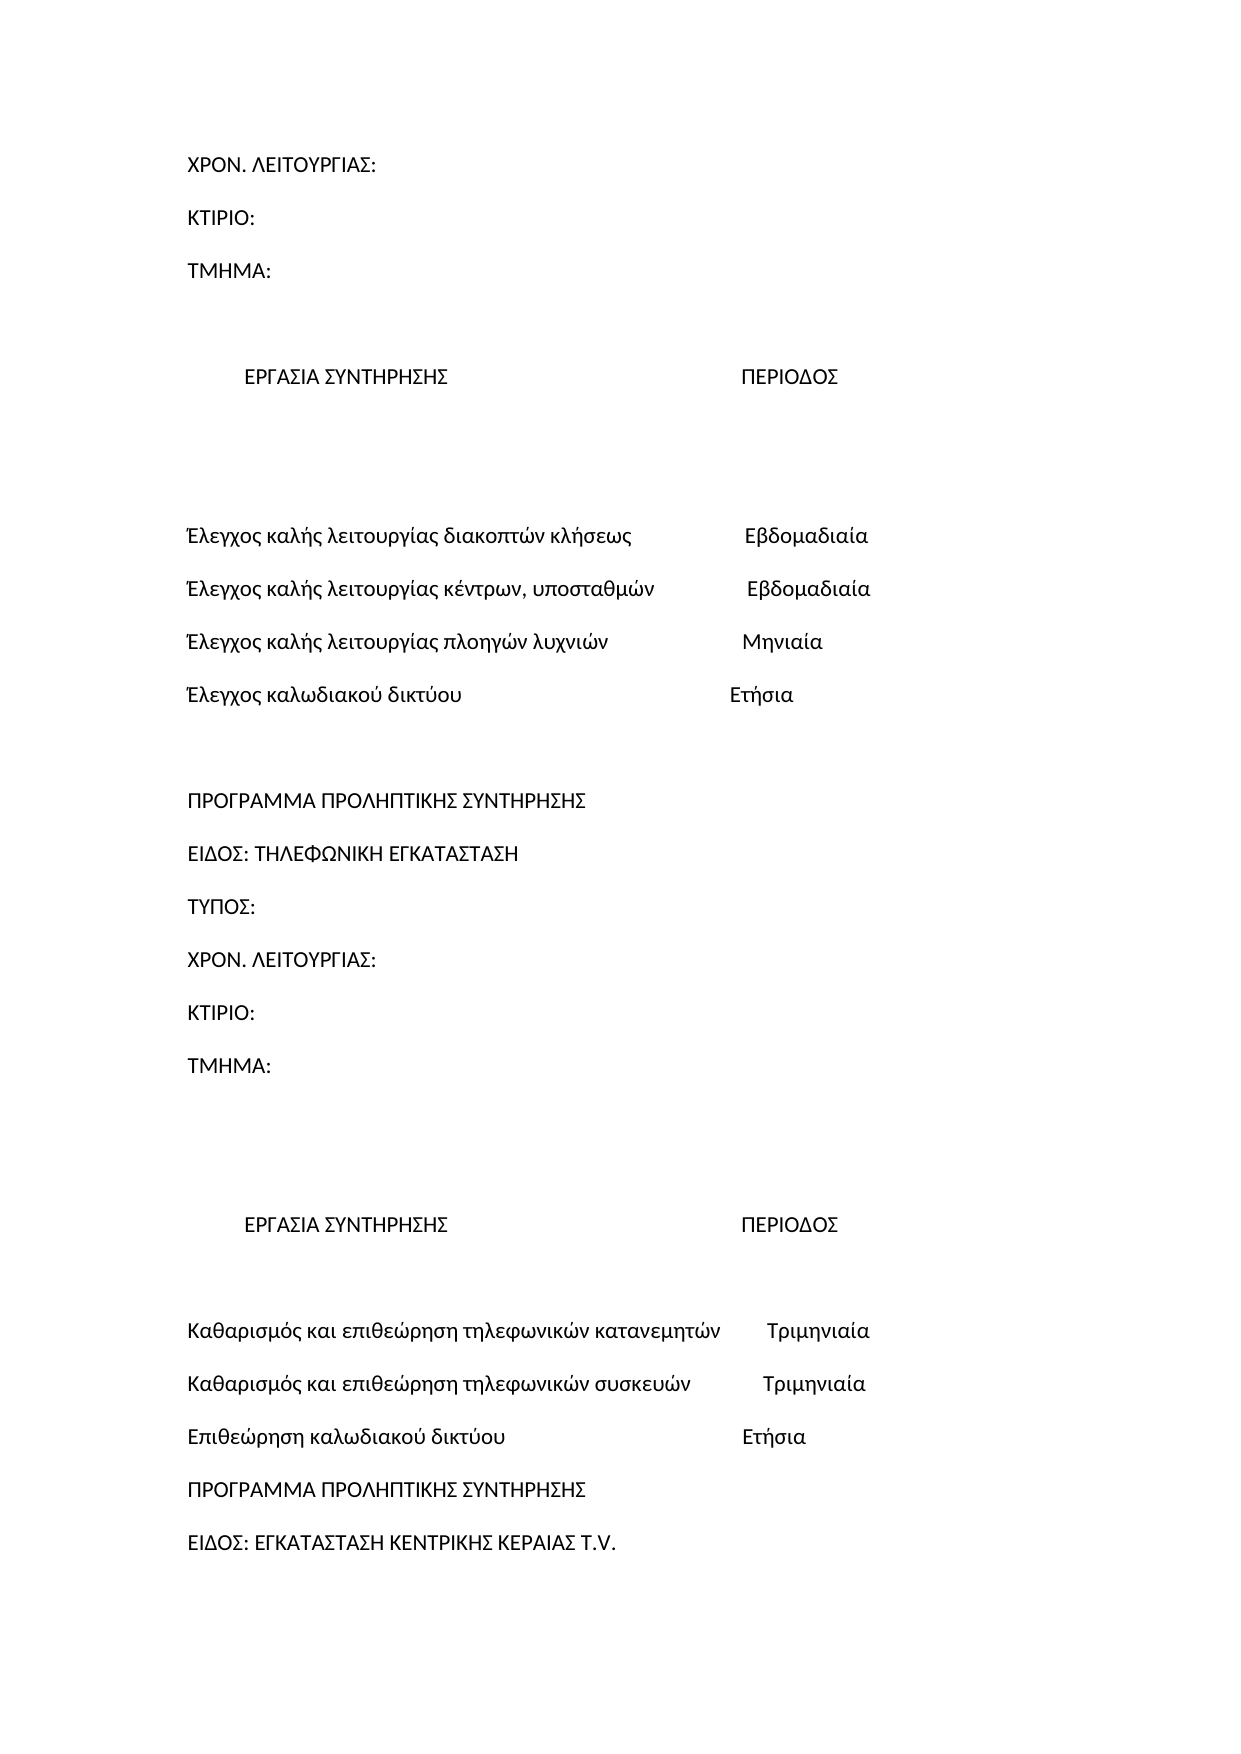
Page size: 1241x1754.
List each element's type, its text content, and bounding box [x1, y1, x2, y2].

text ΧΡΟΝ. ΛΕΙΤΟΥΡΓΙΑΣ: [187, 945, 1053, 973]
text ΤΥΠΟΣ: [187, 892, 1053, 920]
text ΤΜΗΜΑ: [187, 256, 1053, 284]
text Επιθεώρηση καλωδιακού δικτύου Ετήσια [187, 1422, 1053, 1451]
text ΕΙΔΟΣ: ΕΓΚΑΤΑΣΤΑΣΗ ΚΕΝΤΡΙΚΗΣ ΚΕΡΑΙΑΣ Τ.V. [187, 1528, 1053, 1557]
text Έλεγχος καλής λειτουργίας πλοηγών λυχνιών Μηνιαία [187, 627, 1053, 655]
text ΕΡΓΑΣΙΑ ΣΥΝΤΗΡΗΣΗΣ ΠΕΡΙΟΔΟΣ [187, 1210, 1053, 1238]
text ΠΡΟΓΡΑΜΜΑ ΠΡΟΛΗΠΤΙΚΗΣ ΣΥΝΤΗΡΗΣΗΣ [187, 1476, 1053, 1503]
text Έλεγχος καλής λειτουργίας κέντρων, υποσταθμών Εβδομαδιαία [187, 574, 1053, 602]
text Έλεγχος καλωδιακού δικτύου Ετήσια [187, 680, 1053, 708]
text Καθαρισμός και επιθεώρηση τηλεφωνικών κατανεμητών Τριμηνιαία [187, 1316, 1053, 1344]
text ΚΤΙΡΙΟ: [187, 998, 1053, 1026]
text Καθαρισμός και επιθεώρηση τηλεφωνικών συσκευών Τριμηνιαία [187, 1369, 1053, 1397]
text Έλεγχος καλής λειτουργίας διακοπτών κλήσεως Εβδομαδιαία [187, 521, 1053, 549]
text ΕΙΔΟΣ: ΤΗΛΕΦΩΝΙΚΗ ΕΓΚΑΤΑΣΤΑΣΗ [187, 839, 1053, 867]
text ΚΤΙΡΙΟ: [187, 203, 1053, 231]
text ΧΡΟΝ. ΛΕΙΤΟΥΡΓΙΑΣ: [187, 150, 1053, 178]
text ΠΡΟΓΡΑΜΜΑ ΠΡΟΛΗΠΤΙΚΗΣ ΣΥΝΤΗΡΗΣΗΣ [187, 786, 1053, 814]
text ΕΡΓΑΣΙΑ ΣΥΝΤΗΡΗΣΗΣ ΠΕΡΙΟΔΟΣ [187, 362, 1053, 390]
text ΤΜΗΜΑ: [187, 1051, 1053, 1079]
